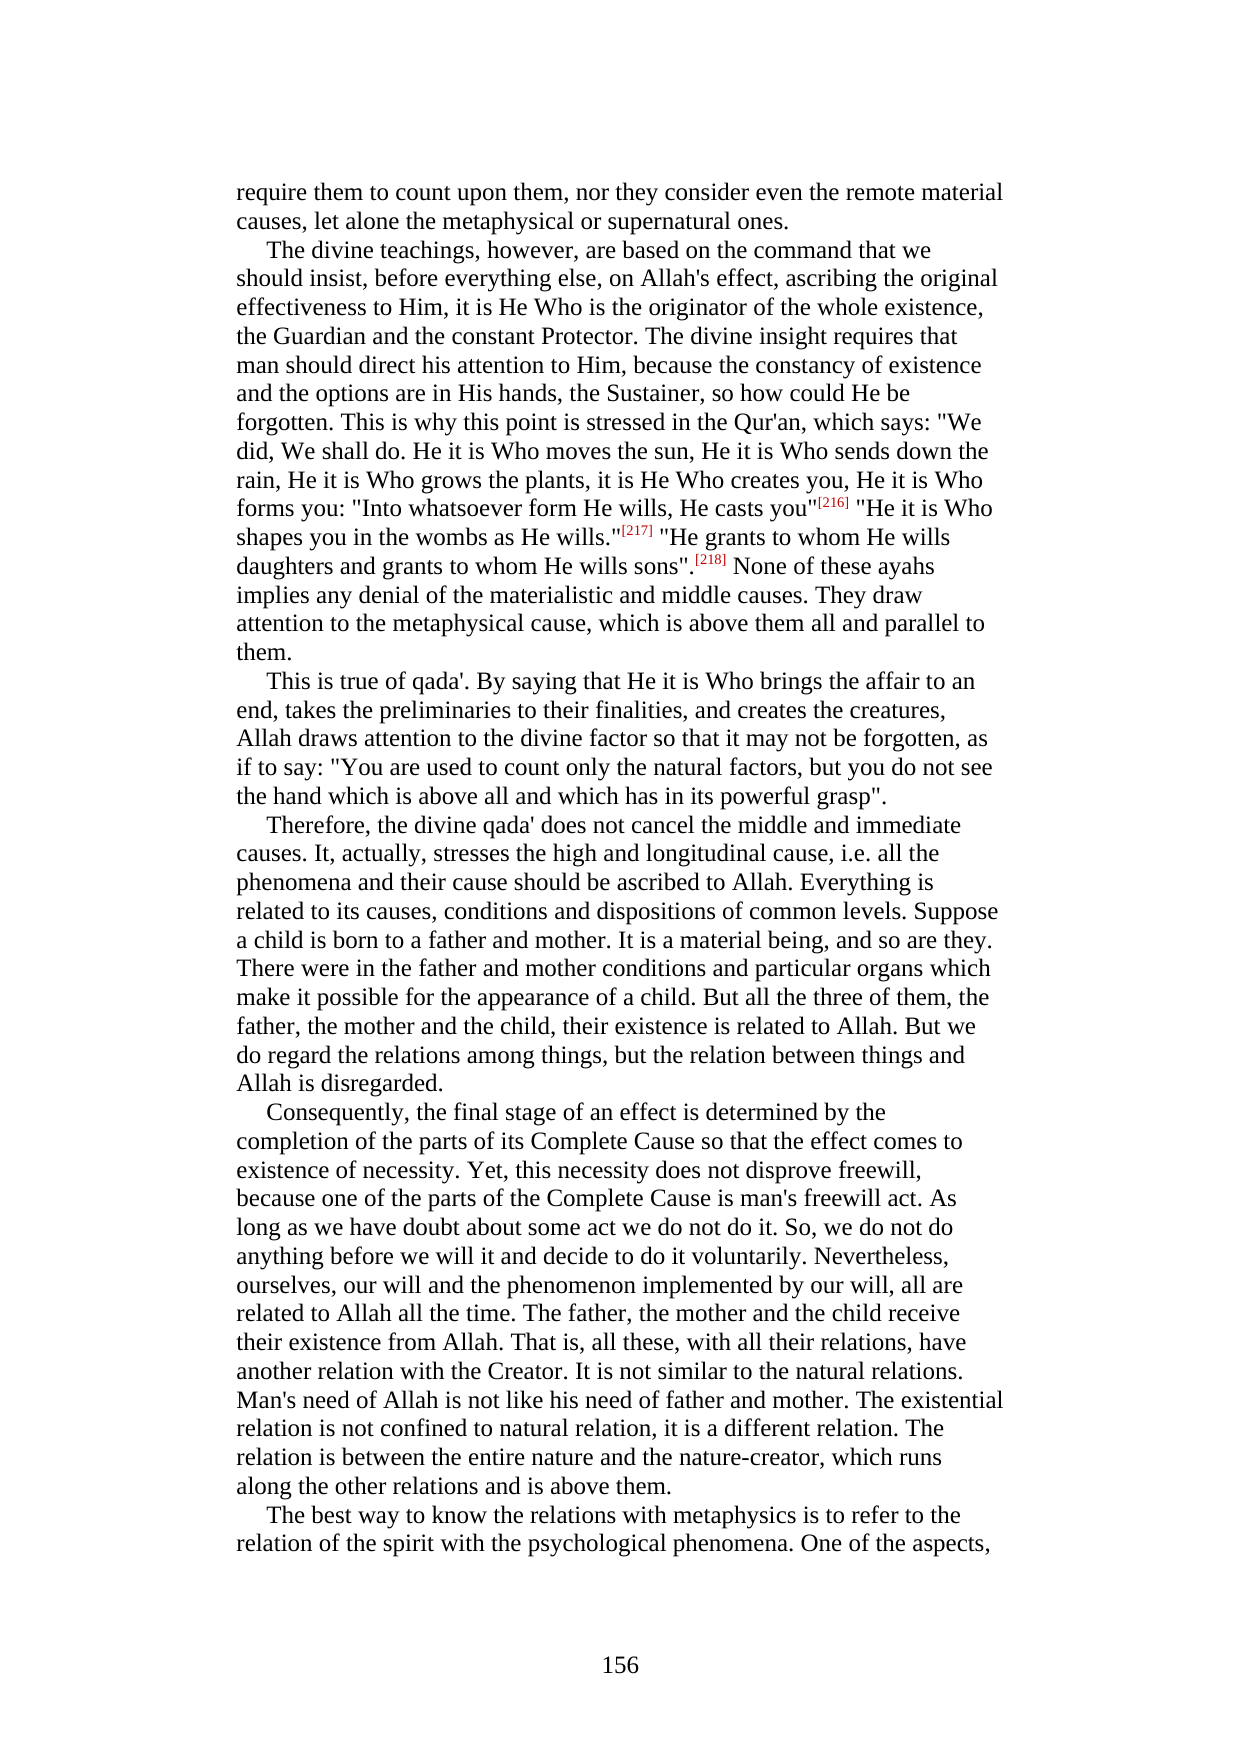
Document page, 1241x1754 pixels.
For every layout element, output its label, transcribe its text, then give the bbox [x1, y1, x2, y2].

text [236, 177, 1004, 235]
text Therefore, the divine qada' does not cancel the middle and immediate causes. It, actually, stresses the high and longitudinal cause, i.e. all the phenomena and their cause should be ascribed to Allah. Everything is related to its causes, conditions and dispositions of common levels. Suppose a child is born to a father and mother. It is a material being, and so are they. There were in the father and mother conditions and particular organs which make it possible for the appearance of a child. But all the three of them, the father, the mother and the child, their existence is related to Allah. But we do regard the relations among things, but the relation between things and Allah is disregarded. [236, 810, 1004, 1097]
text Consequently, the final stage of an effect is determined by the completion of the parts of its Complete Cause so that the effect comes to existence of necessity. Yet, this necessity does not disprove freewill, because one of the parts of the Complete Cause is man's freewill act. As long as we have doubt about some act we do not do it. So, we do not do anything before we will it and decide to do it voluntarily. Nevertheless, ourselves, our will and the phenomenon implemented by our will, all are related to Allah all the time. The father, the mother and the child receive their existence from Allah. That is, all these, with all their relations, have another relation with the Creator. It is not similar to the natural relations. Man's need of Allah is not like his need of father and mother. The existential relation is not confined to natural relation, it is a different relation. The relation is between the entire nature and the nature-creator, which runs along the other relations and is above them. [236, 1097, 1004, 1500]
text This is true of qada'. By saying that He it is Who brings the affair to an end, takes the preliminaries to their finalities, and creates the creatures, Allah draws attention to the divine factor so that it may not be forgotten, as if to say: "You are used to count only the natural factors, but you do not see the hand which is above all and which has in its powerful grasp". [236, 666, 1004, 810]
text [236, 1500, 1004, 1557]
text The divine teachings, however, are based on the command that we should insist, before everything else, on Allah's effect, ascribing the original effectiveness to Him, it is He Who is the originator of the whole existence, the Guardian and the constant Protector. The divine insight requires that man should direct his attention to Him, because the constancy of existence and the options are in His hands, the Sustainer, so how could He be forgotten. This is why this point is stressed in the Qur'an, which says: "We did, We shall do. He it is Who moves the sun, He it is Who sends down the rain, He it is Who grows the plants, it is He Who creates you, He it is Who forms you: "Into whatsoever form He wills, He casts you"[216] "He it is Who shapes you in the wombs as He wills."[217] "He grants to whom He wills daughters and grants to whom He wills sons".[218] None of these ayahs implies any denial of the materialistic and middle causes. They draw attention to the metaphysical cause, which is above them all and parallel to them. [236, 235, 1004, 666]
